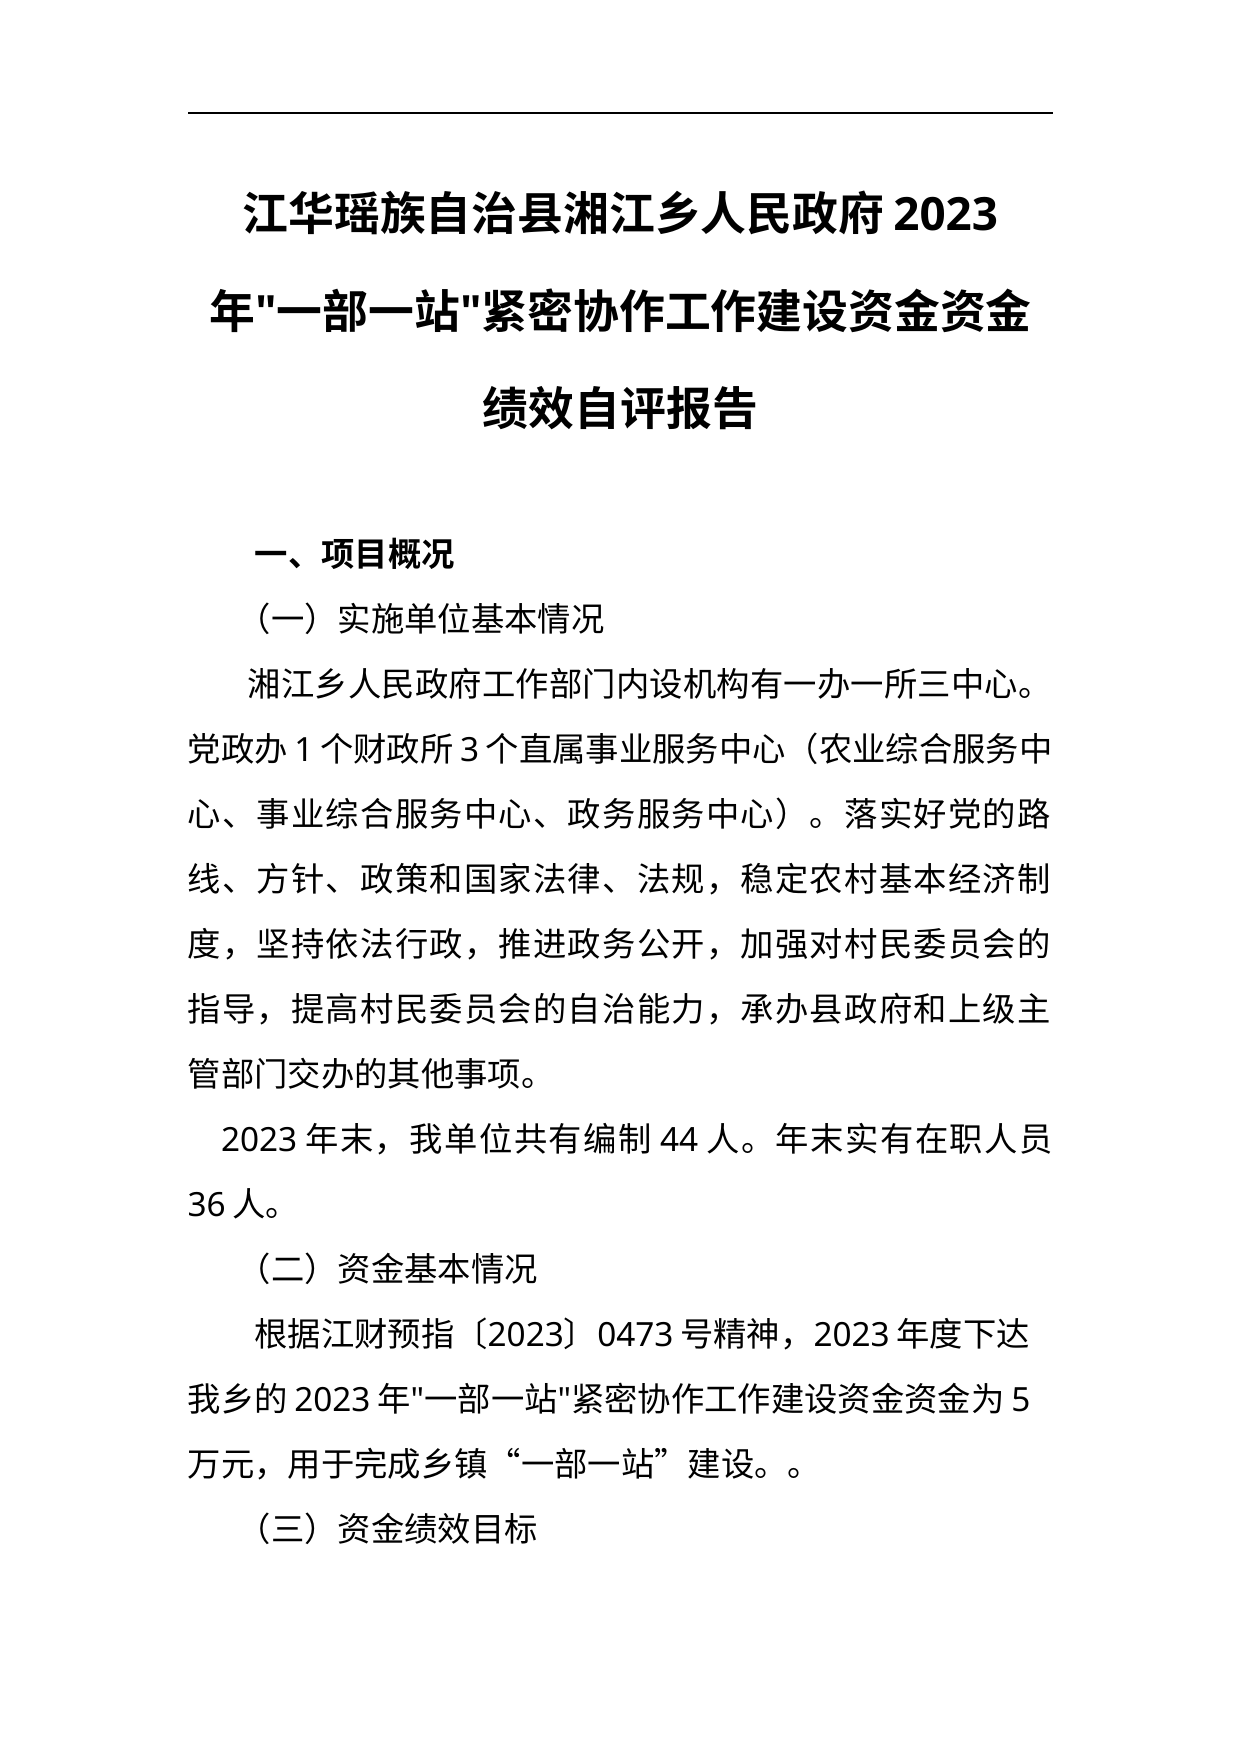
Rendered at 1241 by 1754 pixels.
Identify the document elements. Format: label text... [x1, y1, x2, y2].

text 2023年末，我单位共有编制44人。年末实有在职人员36人。 [187, 1104, 1053, 1234]
text （三）资金绩效目标 [187, 1494, 1053, 1559]
text （一）实施单位基本情况 [187, 584, 1053, 649]
text 一、项目概况 [187, 519, 1053, 584]
text 湘江乡人民政府工作部门内设机构有一办一所三中心。党政办1个财政所3个直属事业服务中心（农业综合服务中心、事业综合服务中心、政务服务中心）。落实好党的路线、方针、政策和国家法律、法规，稳定农村基本经济制度，坚持依法行政，推进政务公开，加强对村民委员会的指导，提高村民委员会的自治能力，承办县政府和上级主管部门交办的其他事项。 [187, 649, 1053, 1104]
text （二）资金基本情况 [187, 1234, 1053, 1299]
text 根据江财预指〔2023〕0473号精神，2023年度下达我乡的2023年"一部一站"紧密协作工作建设资金资金为5万元，用于完成乡镇“一部一站”建设。。 [187, 1299, 1053, 1494]
text 江华瑶族自治县湘江乡人民政府2023年"一部一站"紧密协作工作建设资金资金绩效自评报告 [187, 162, 1053, 454]
